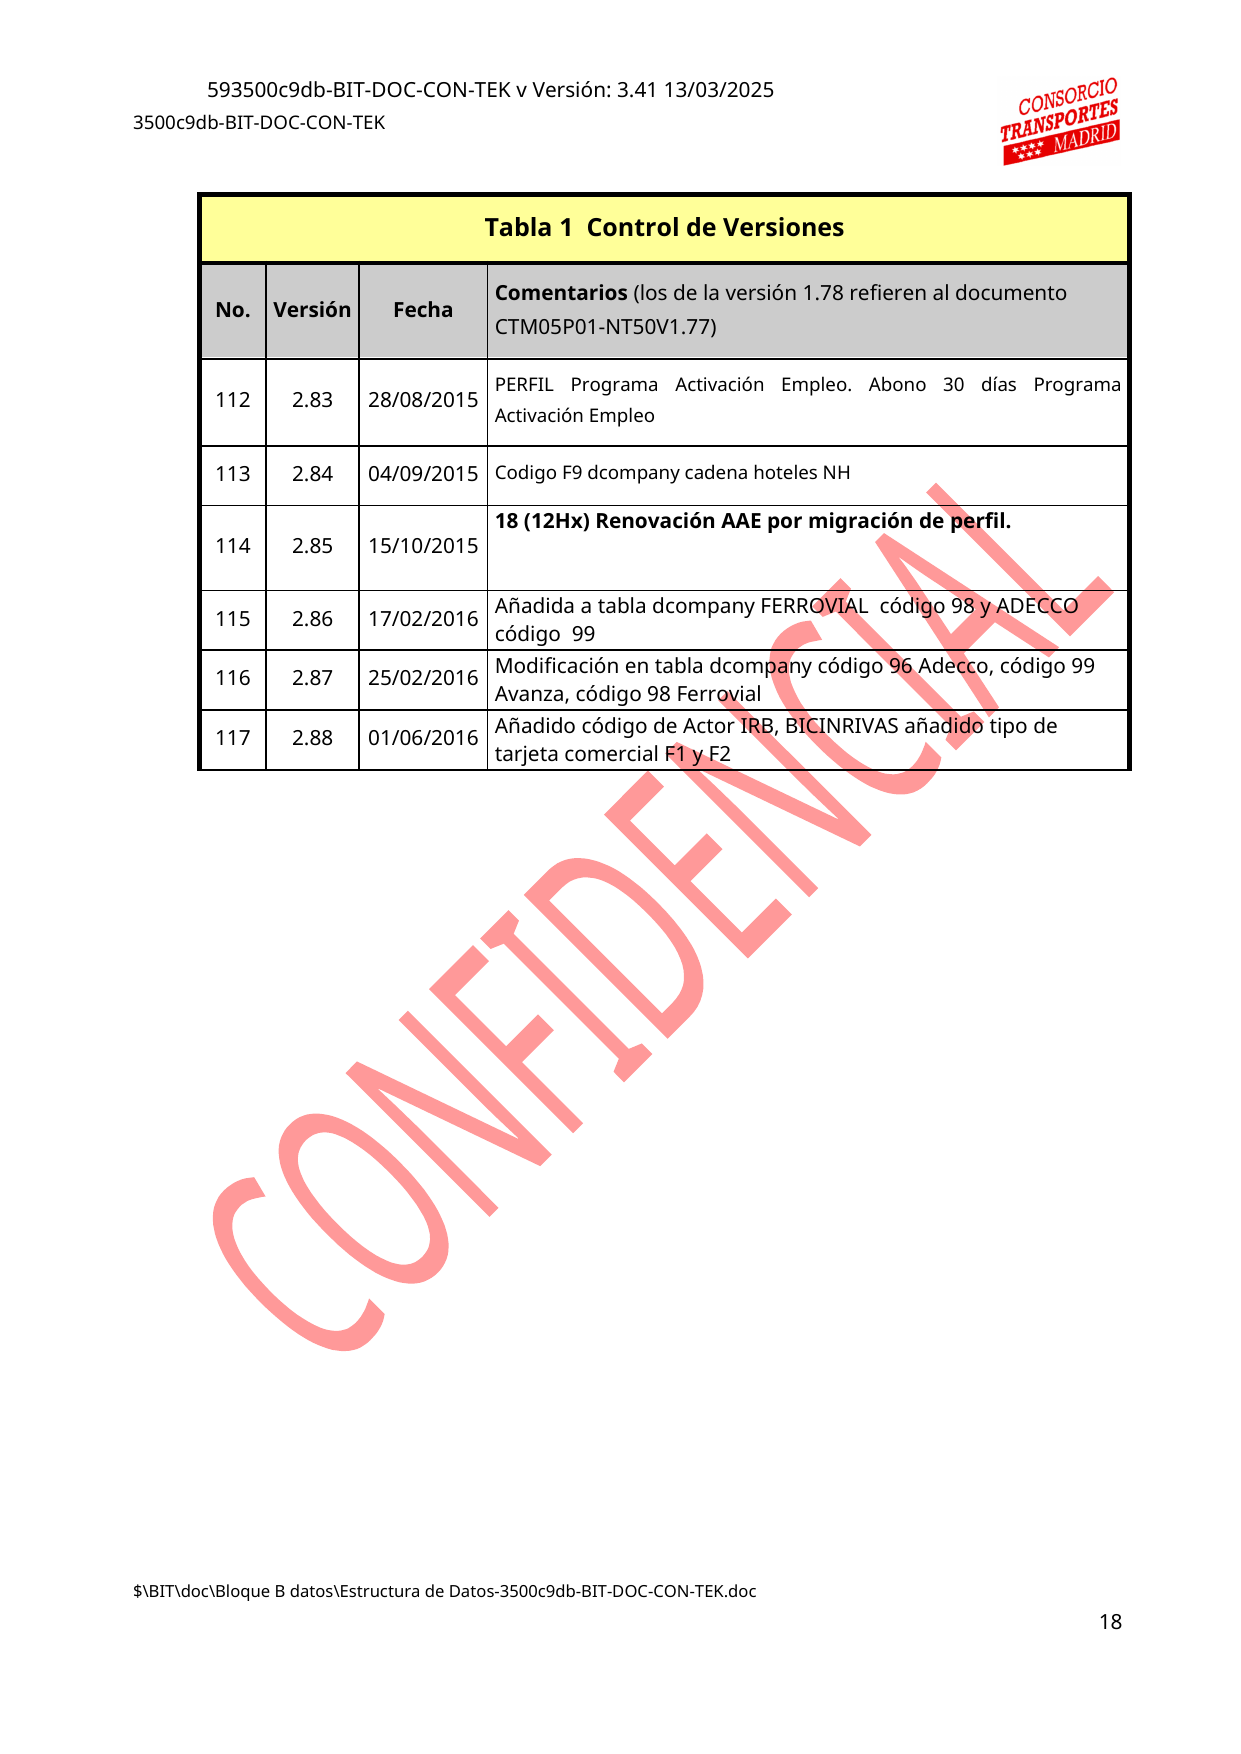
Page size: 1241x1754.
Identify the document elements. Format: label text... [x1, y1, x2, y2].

table_header Tabla 1 Control de Versiones [202, 197, 1127, 261]
table_cell PERFIL Programa Activación Empleo. Abono 30 días Programa Activación Empleo [488, 360, 1127, 445]
table_cell 2.86 [267, 591, 358, 649]
table_cell 01/06/2016 [360, 711, 487, 769]
table_cell Fecha [360, 265, 487, 357]
table_cell 18 (12Hx) Renovación AAE por migración de perfil. [488, 506, 1127, 589]
table_cell 2.84 [267, 447, 358, 505]
table_cell 116 [202, 651, 265, 709]
table_cell 112 [202, 360, 265, 445]
table_cell 28/08/2015 [360, 360, 487, 445]
table_cell 114 [202, 506, 265, 589]
table_cell Añadida a tabla dcompany FERROVIAL código 98 y ADECCO código 99 [488, 591, 1127, 649]
table_cell Versión [267, 265, 358, 357]
table_cell 04/09/2015 [360, 447, 487, 505]
table_cell Codigo F9 dcompany cadena hoteles NH [488, 447, 1127, 505]
table_cell 15/10/2015 [360, 506, 487, 589]
table_cell 2.85 [267, 506, 358, 589]
table_cell Añadido código de Actor IRB, BICINRIVAS añadido tipo de tarjeta comercial F1 y F2 [488, 711, 1127, 769]
picture [996, 76, 1122, 166]
table_cell Modificación en tabla dcompany código 96 Adecco, código 99 Avanza, código 98 Ferrovial [488, 651, 1127, 709]
table_cell 17/02/2016 [360, 591, 487, 649]
table_cell Comentarios (los de la versión 1.78 refieren al documento CTM05P01-NT50V1.77) [488, 265, 1127, 357]
table_cell 25/02/2016 [360, 651, 487, 709]
table_cell No. [202, 265, 265, 357]
table_cell 113 [202, 447, 265, 505]
table_cell 117 [202, 711, 265, 769]
table_cell 2.87 [267, 651, 358, 709]
table_cell 2.88 [267, 711, 358, 769]
table_cell 115 [202, 591, 265, 649]
table_cell 2.83 [267, 360, 358, 445]
